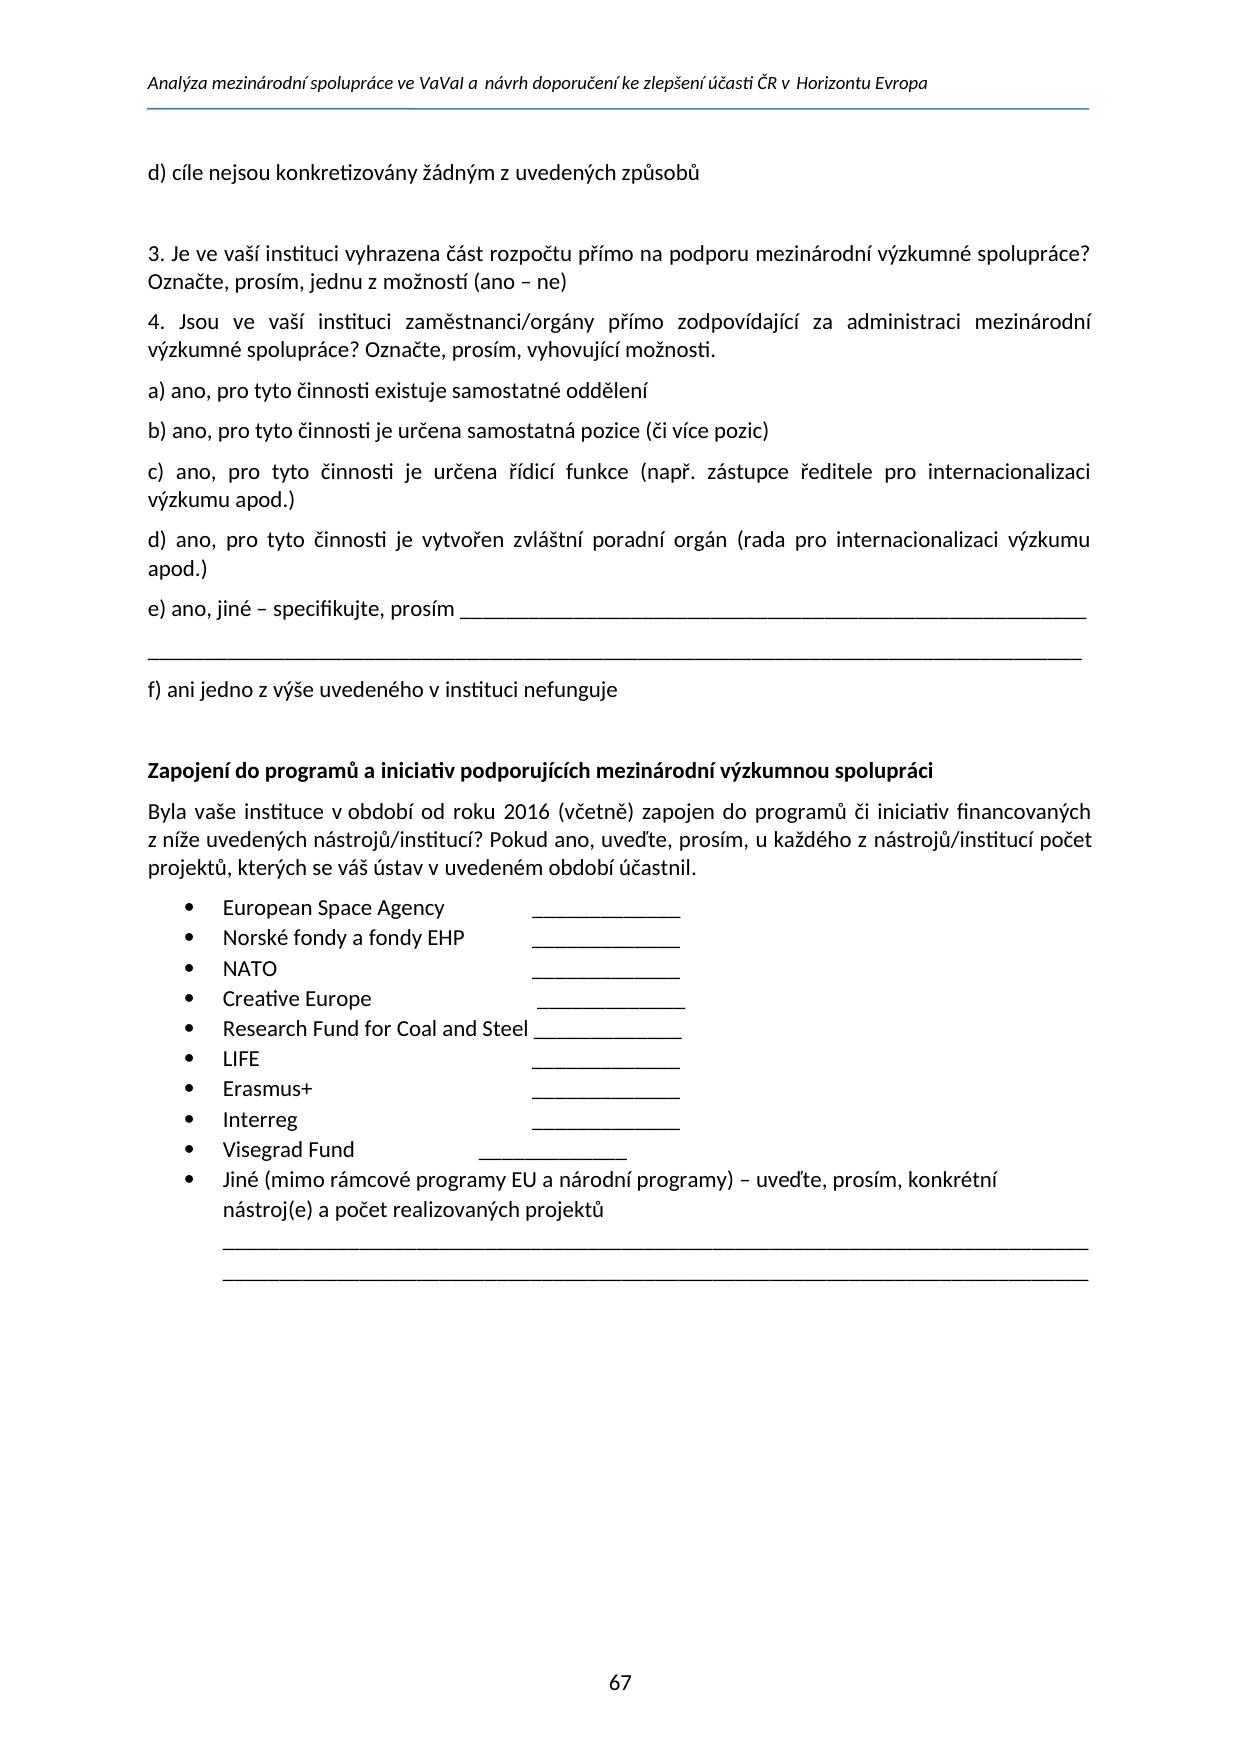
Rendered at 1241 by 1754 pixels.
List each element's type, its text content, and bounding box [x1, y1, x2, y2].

list Creative Europe _____________ [185, 984, 1092, 1012]
list Jiné (mimo rámcové programy EU a národní programy) – uveďte, prosím, konkrétní nástroj(e) a počet realizovaných projektů ________________________________________________________________________________________________________________________________________________________ [185, 1165, 1092, 1284]
text d) ano, pro tyto činnosti je vytvořen zvláštní poradní orgán (rada pro internacionalizaci výzkumu apod.) [148, 526, 1092, 582]
text Byla vaše instituce v období od roku 2016 (včetně) zapojen do programů či iniciativ financovaných z níže uvedených nástrojů/institucí? Pokud ano, uveďte, prosím, u každého z nástrojů/institucí počet projektů, kterých se váš ústav v uvedeném období účastnil. [148, 797, 1092, 881]
list LIFE _____________ [185, 1044, 1092, 1072]
list NATO _____________ [185, 954, 1092, 982]
list Research Fund for Coal and Steel _____________ [185, 1014, 1092, 1042]
text f) ani jedno z výše uvedeného v instituci nefunguje [148, 675, 1092, 703]
text c) ano, pro tyto činnosti je určena řídicí funkce (např. zástupce ředitele pro internacionalizaci výzkumu apod.) [148, 457, 1092, 513]
text d) cíle nejsou konkretizovány žádným z uvedených způsobů [148, 158, 1092, 186]
list Interreg _____________ [185, 1105, 1092, 1133]
text e) ano, jiné – specifikujte, prosím _______________________________________________________ [148, 594, 1092, 622]
text b) ano, pro tyto činnosti je určena samostatná pozice (či více pozic) [148, 417, 1092, 444]
list European Space Agency _____________ [185, 893, 1092, 921]
text 4. Jsou ve vaší instituci zaměstnanci/orgány přímo zodpovídající za administraci mezinárodní výzkumné spolupráce? Označte, prosím, vyhovující možnosti. [148, 307, 1092, 363]
list Erasmus+ _____________ [185, 1074, 1092, 1103]
list Norské fondy a fondy EHP _____________ [185, 923, 1092, 952]
list Visegrad Fund _____________ [185, 1135, 1092, 1163]
text Zapojení do programů a iniciativ podporujících mezinárodní výzkumnou spolupráci [148, 756, 1092, 784]
text __________________________________________________________________________________ [148, 635, 1092, 663]
text a) ano, pro tyto činnosti existuje samostatné oddělení [148, 376, 1092, 404]
text 3. Je ve vaší instituci vyhrazena část rozpočtu přímo na podporu mezinárodní výzkumné spolupráce? Označte, prosím, jednu z možností (ano – ne) [148, 239, 1092, 295]
